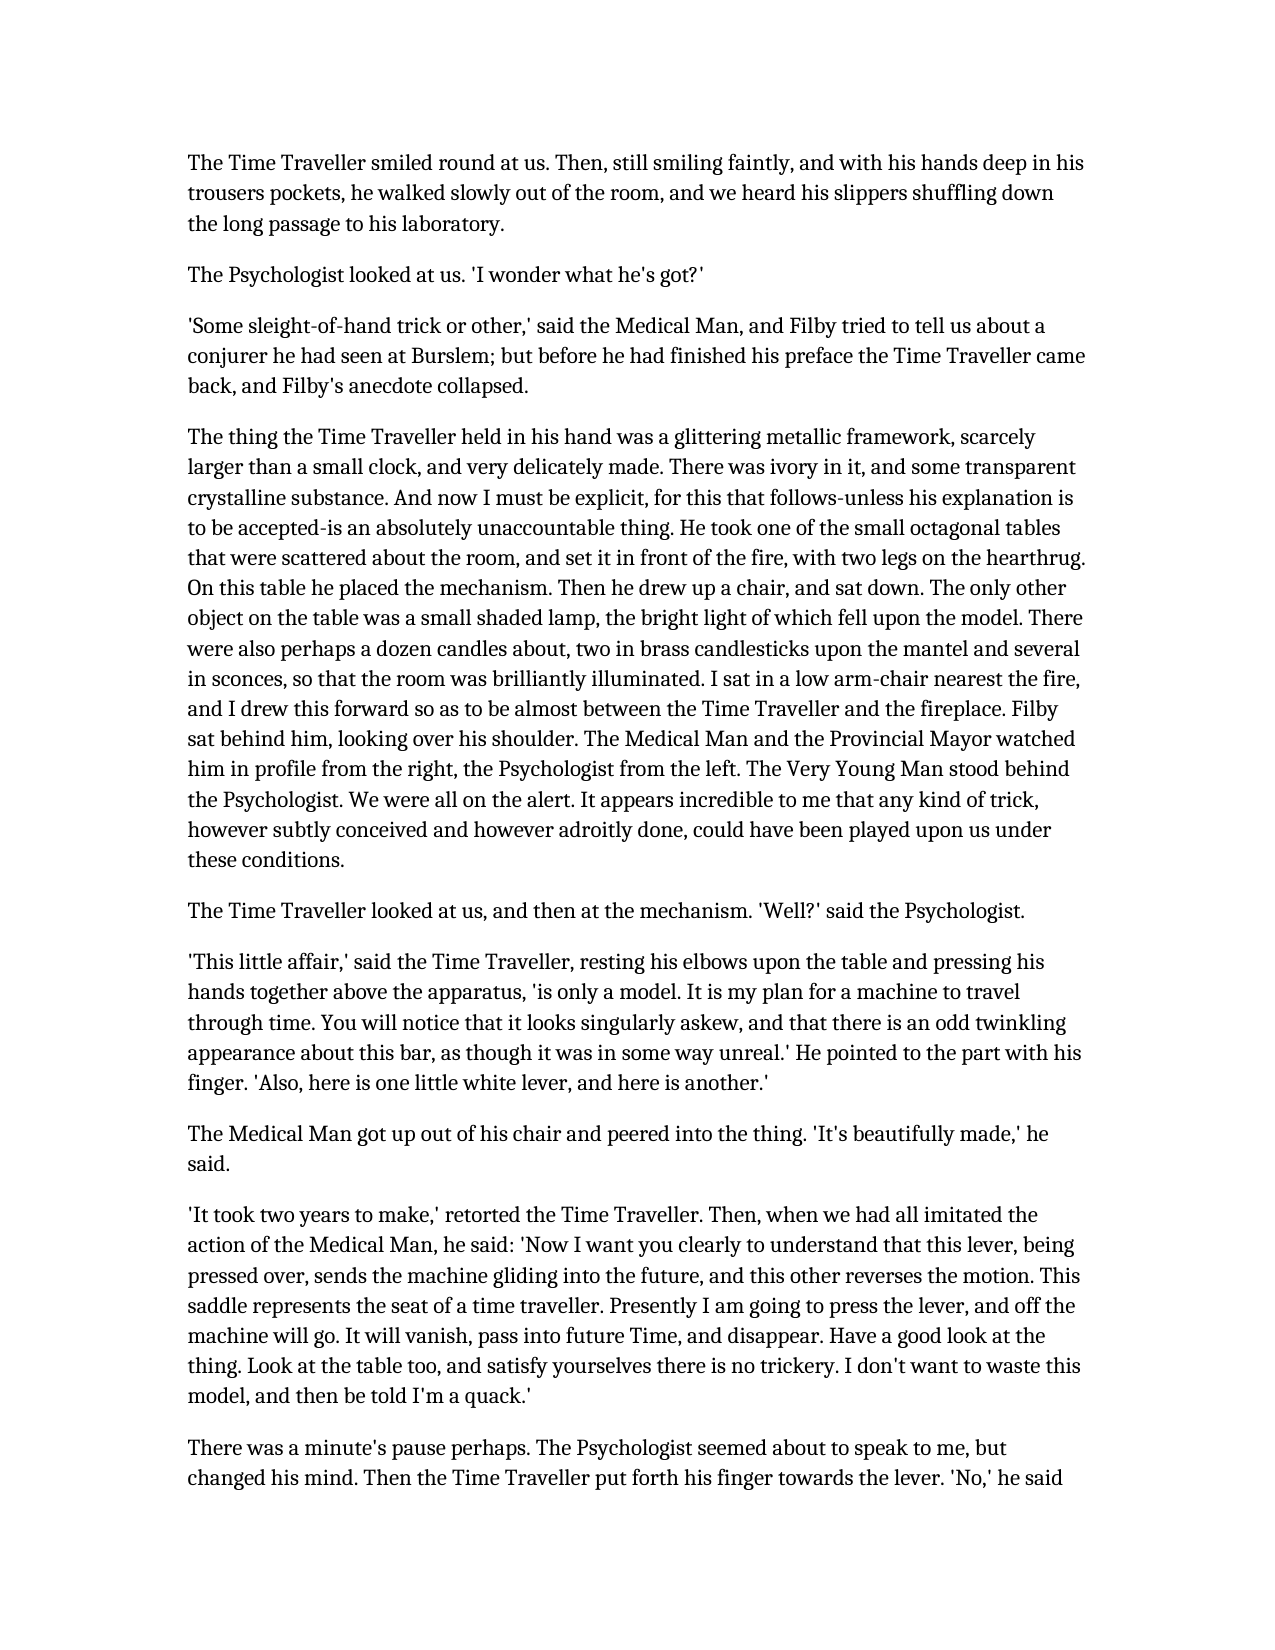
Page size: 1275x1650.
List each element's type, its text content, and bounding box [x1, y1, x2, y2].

text The Psychologist looked at us. 'I wonder what he's got?' [187, 261, 1087, 288]
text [187, 1434, 1087, 1491]
text 'This little affair,' said the Time Traveller, resting his elbows upon the table and pressing his hands together above the apparatus, 'is only a model. It is my plan for a machine to travel through time. You will notice that it looks singularly askew, and that there is an odd twinkling appearance about this bar, as though it was in some way unreal.' He pointed to the part with his finger. 'Also, here is one little white lever, and here is another.' [187, 949, 1087, 1096]
text 'Some sleight-of-hand trick or other,' said the Medical Man, and Filby tried to tell us about a conjurer he had seen at Burslem; but before he had finished his preface the Time Traveller came back, and Filby's anecdote collapsed. [187, 312, 1087, 399]
text The Time Traveller looked at us, and then at the mechanism. 'Well?' said the Psychologist. [187, 898, 1087, 924]
text 'It took two years to make,' retorted the Time Traveller. Then, when we had all imitated the action of the Medical Man, he said: 'Now I want you clearly to understand that this lever, being pressed over, sends the machine gliding into the future, and this other reverses the motion. This saddle represents the seat of a time traveller. Presently I am going to press the lever, and off the machine will go. It will vanish, pass into future Time, and disappear. Have a good look at the thing. Look at the table too, and satisfy yourselves there is no trickery. I don't want to waste this model, and then be told I'm a quack.' [187, 1202, 1087, 1410]
text The thing the Time Traveller held in his hand was a glittering metallic framework, scarcely larger than a small clock, and very delicately made. There was ivory in it, and some transparent crystalline substance. And now I must be explicit, for this that follows-unless his explanation is to be accepted-is an absolutely unaccountable thing. He took one of the small octagonal tables that were scattered about the room, and set it in front of the fire, with two legs on the hearthrug. On this table he placed the mechanism. Then he drew up a chair, and sat down. The only other object on the table was a small shaded lamp, the bright light of which fell upon the model. There were also perhaps a dozen candles about, two in brass candlesticks upon the mantel and several in sconces, so that the room was brilliantly illuminated. I sat in a low arm-chair nearest the fire, and I drew this forward so as to be almost between the Time Traveller and the fireplace. Filby sat behind him, looking over his shoulder. The Medical Man and the Provincial Mayor watched him in profile from the right, the Psychologist from the left. The Very Young Man stood behind the Psychologist. We were all on the alert. It appears incredible to me that any kind of trick, however subtly conceived and however adroitly done, could have been played upon us under these conditions. [187, 424, 1087, 873]
text The Time Traveller smiled round at us. Then, still smiling faintly, and with his hands deep in his trousers pockets, he walked slowly out of the room, and we heard his slippers shuffling down the long passage to his laboratory. [187, 150, 1087, 237]
text The Medical Man got up out of his chair and peered into the thing. 'It's beautifully made,' he said. [187, 1121, 1087, 1177]
